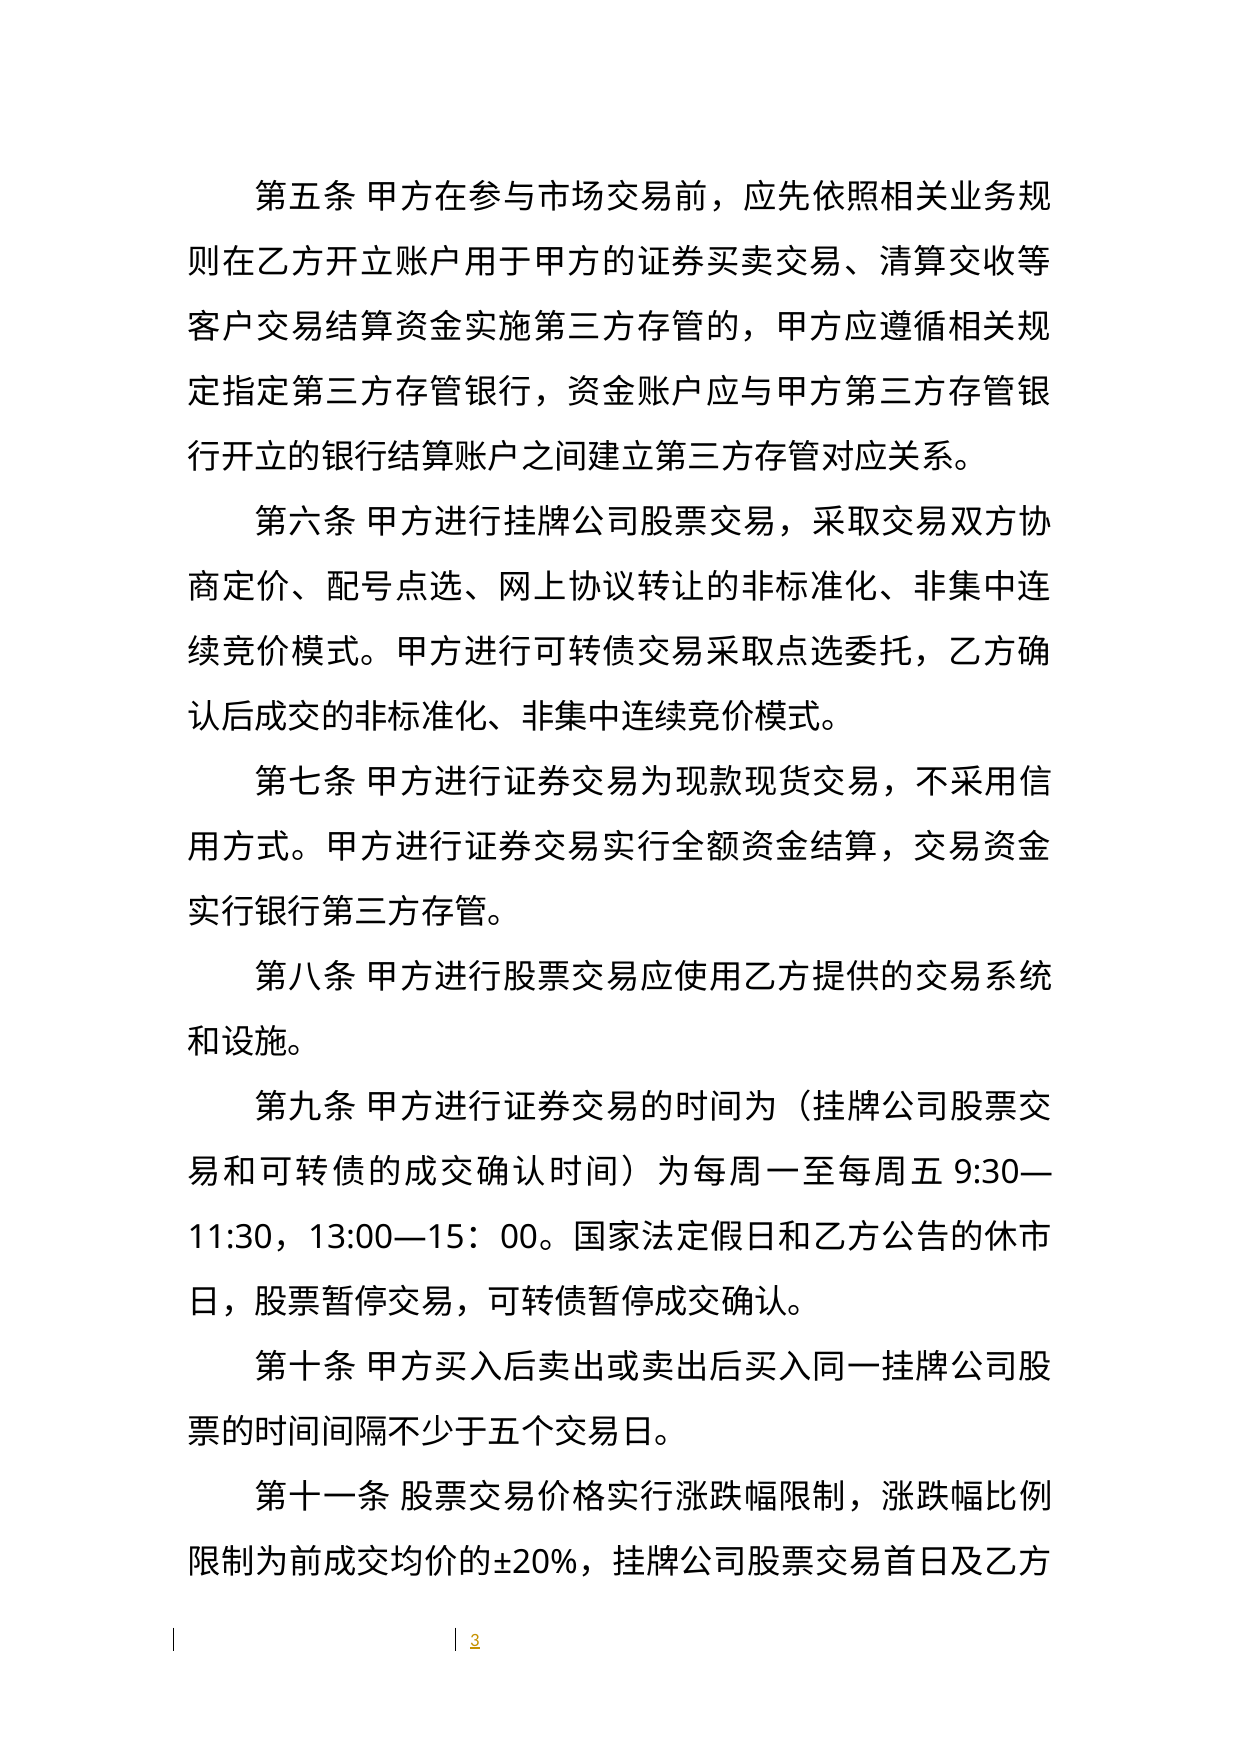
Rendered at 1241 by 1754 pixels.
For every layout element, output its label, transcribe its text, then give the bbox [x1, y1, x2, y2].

text 第七条 甲方进行证券交易为现款现货交易，不采用信用方式。甲方进行证券交易实行全额资金结算，交易资金实行银行第三方存管。 [187, 747, 1053, 942]
text 第十条 甲方买入后卖出或卖出后买入同一挂牌公司股票的时间间隔不少于五个交易日。 [187, 1332, 1053, 1462]
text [187, 1462, 1053, 1592]
text 第九条 甲方进行证券交易的时间为（挂牌公司股票交易和可转债的成交确认时间）为每周一至每周五9:30—11:30，13:00—15：00。国家法定假日和乙方公告的休市日，股票暂停交易，可转债暂停成交确认。 [187, 1072, 1053, 1332]
text 第八条 甲方进行股票交易应使用乙方提供的交易系统和设施。 [187, 942, 1053, 1072]
text 第六条 甲方进行挂牌公司股票交易，采取交易双方协商定价、配号点选、网上协议转让的非标准化、非集中连续竞价模式。甲方进行可转债交易采取点选委托，乙方确认后成交的非标准化、非集中连续竞价模式。 [187, 487, 1053, 747]
text 第五条 甲方在参与市场交易前，应先依照相关业务规则在乙方开立账户用于甲方的证券买卖交易、清算交收等。客户交易结算资金实施第三方存管的，甲方应遵循相关规定指定第三方存管银行，资金账户应与甲方第三方存管银行开立的银行结算账户之间建立第三方存管对应关系。 [187, 162, 1053, 487]
